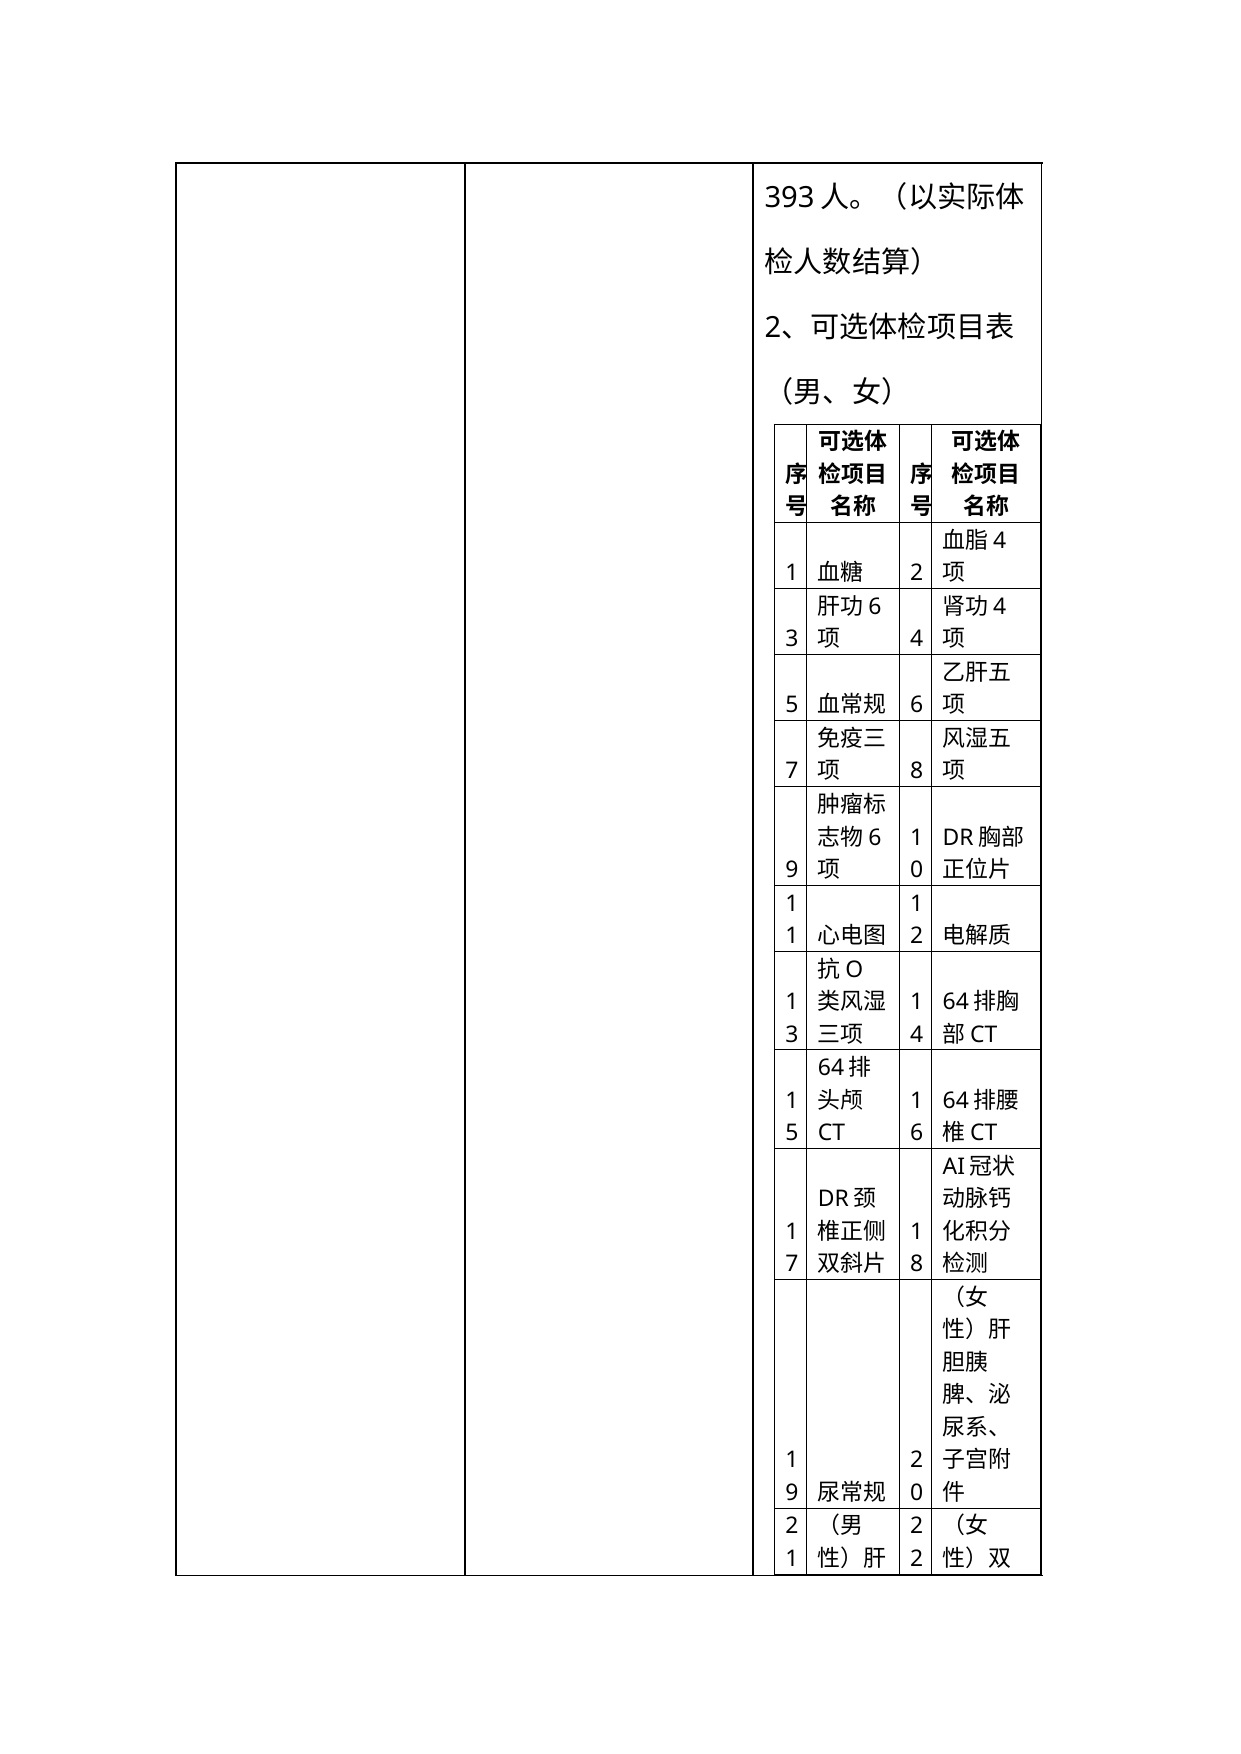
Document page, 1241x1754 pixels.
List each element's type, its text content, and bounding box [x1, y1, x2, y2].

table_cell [754, 164, 1041, 1574]
table_cell [466, 164, 752, 1574]
table_cell 1 [177, 164, 464, 1574]
